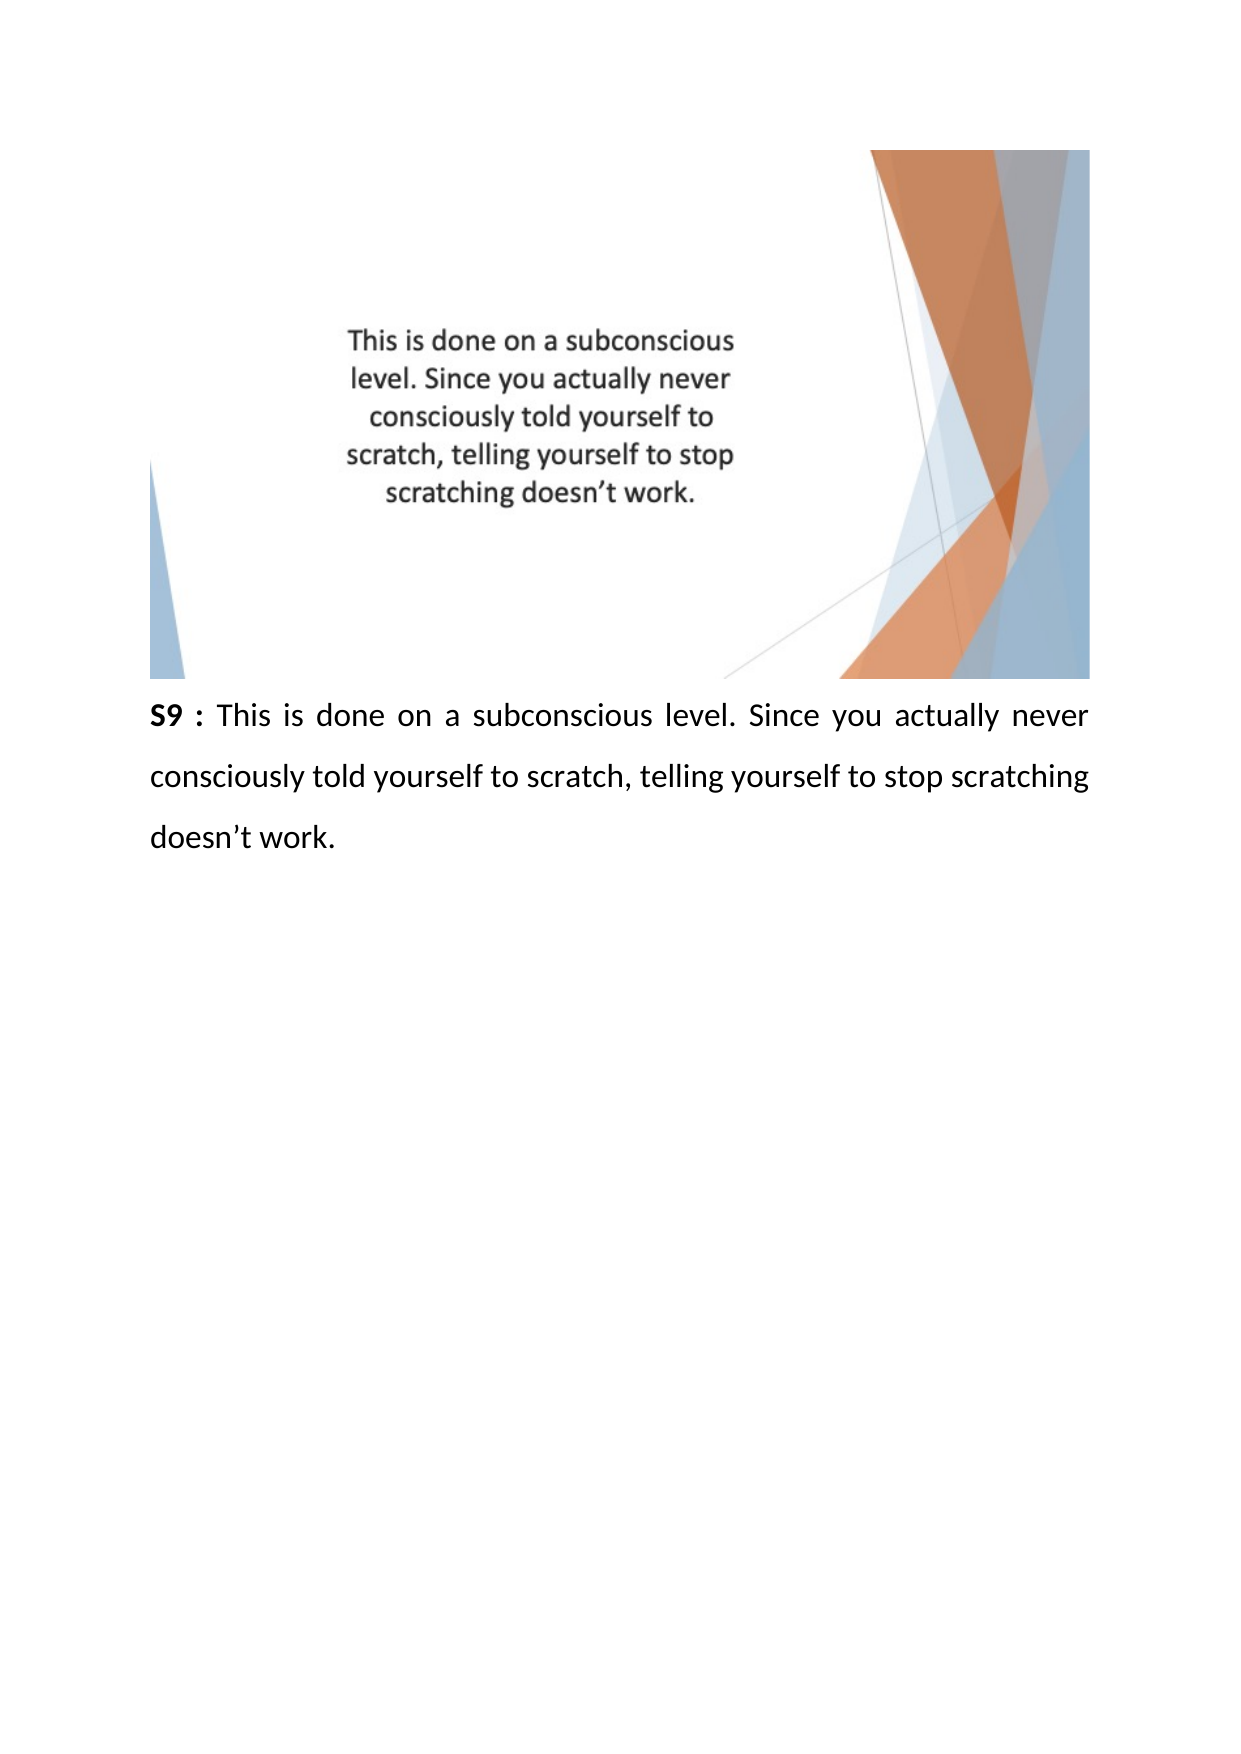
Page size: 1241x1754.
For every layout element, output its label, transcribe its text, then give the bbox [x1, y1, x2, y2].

text S9 : This is done on a subconscious level. Since you actually never consciously told yourself to scratch, telling yourself to stop scratching doesn’t work. [150, 694, 1090, 857]
picture [150, 150, 1090, 679]
